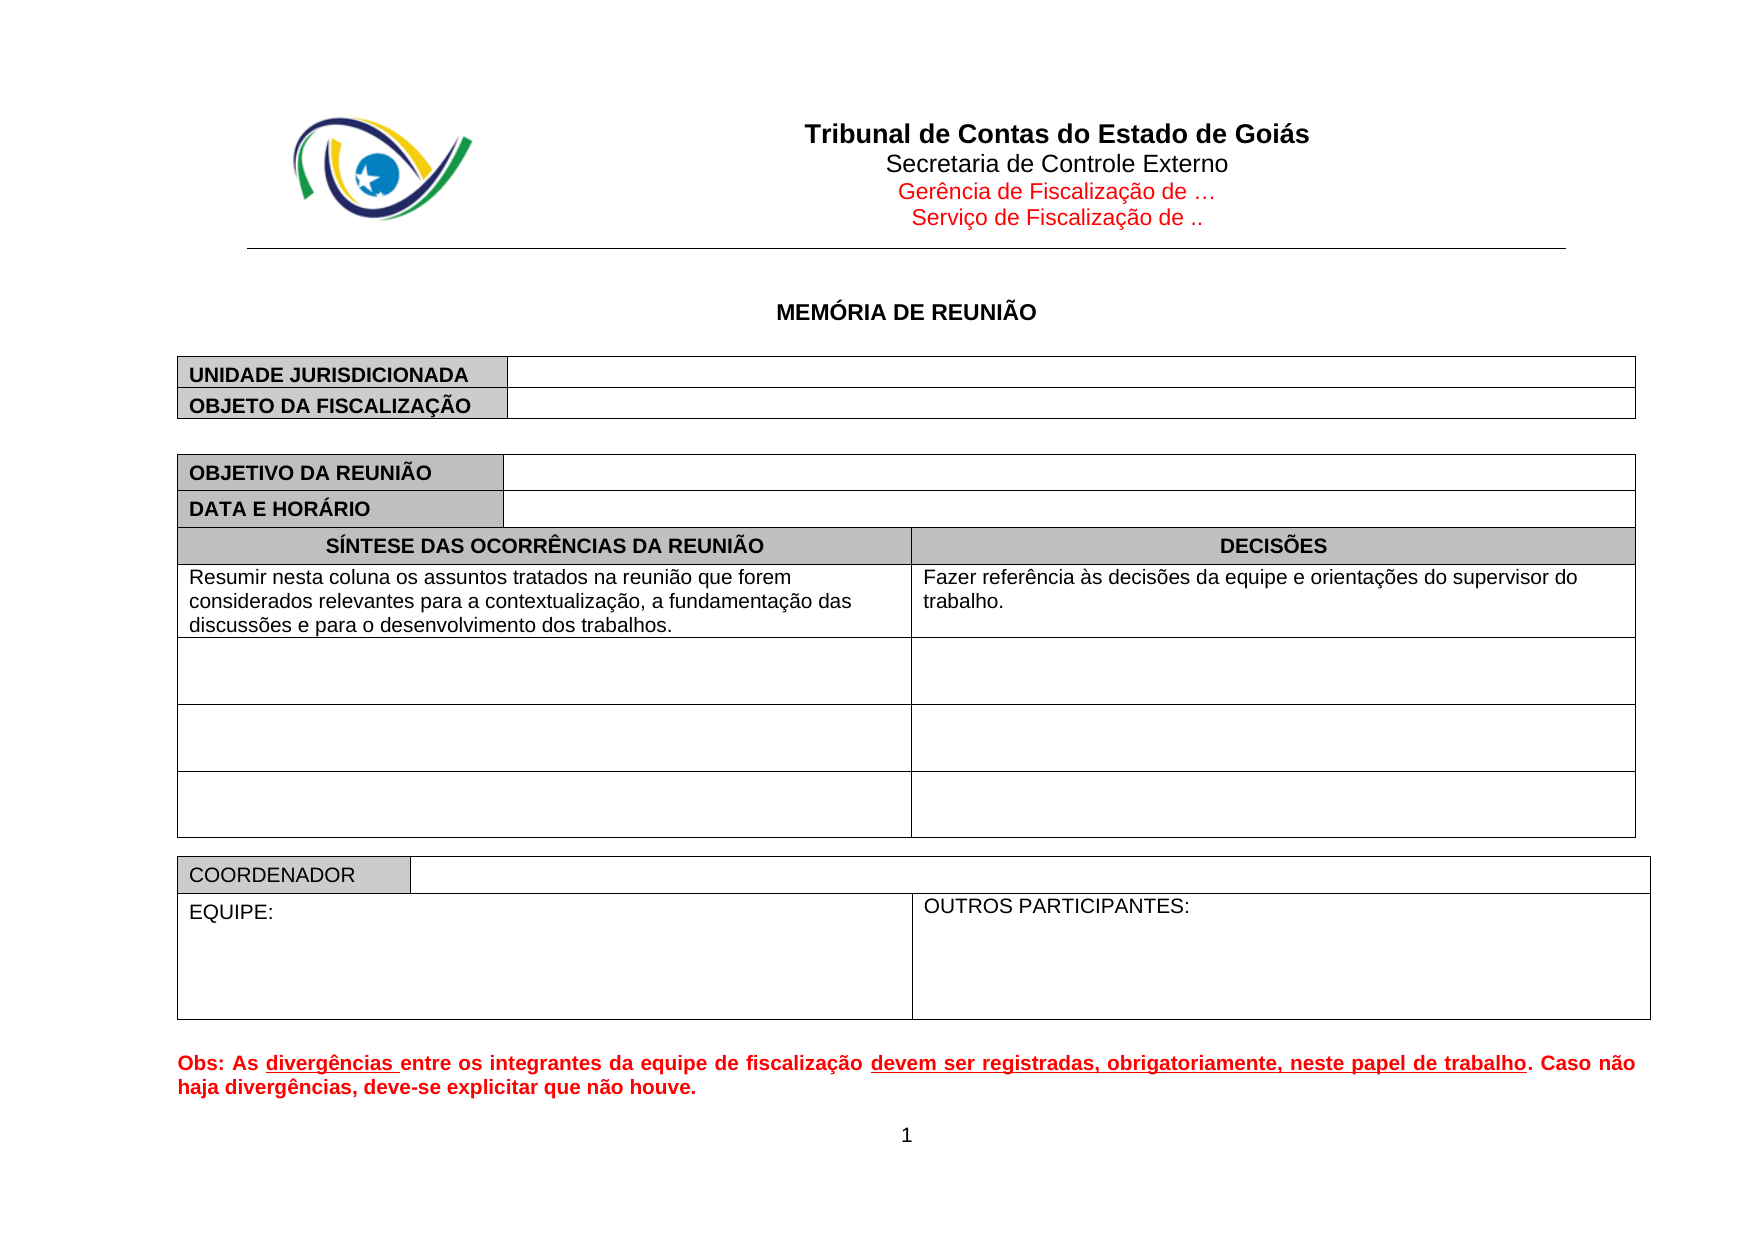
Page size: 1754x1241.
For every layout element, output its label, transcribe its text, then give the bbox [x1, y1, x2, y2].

table_cell DECISÕES [912, 528, 1635, 564]
table_header OBJETIVO DA REUNIÃO [178, 455, 503, 490]
table_header [504, 455, 1635, 490]
table_cell OBJETO DA FISCALIZAÇÃO [178, 388, 507, 418]
table_header [411, 857, 1650, 893]
table_cell DATA E HORÁRIO [178, 491, 503, 527]
table_cell [178, 638, 911, 704]
table_cell [912, 638, 1635, 704]
table_header UNIDADE JURISDICIONADA [178, 357, 507, 387]
table_cell Fazer referência às decisões da equipe e orientações do supervisor do trabalho. [912, 565, 1635, 637]
table_cell OUTROS PARTICIPANTES: [913, 894, 1650, 1018]
table_cell EQUIPE: [178, 894, 912, 1018]
text Obs: As divergências entre os integrantes da equipe de fiscalização devem ser registradas, obrigatoriamente, neste papel de trabalho. Caso não haja divergências, deve-se explicitar que não houve. [177, 1051, 1636, 1098]
table_cell [504, 491, 1635, 527]
table_cell [178, 705, 911, 771]
table_header COORDENADOR [178, 857, 410, 893]
table_cell [178, 772, 911, 837]
table_header [508, 357, 1635, 387]
picture [286, 110, 478, 228]
text MEMÓRIA DE REUNIÃO [177, 299, 1636, 326]
table_cell [912, 772, 1635, 837]
table_cell Resumir nesta coluna os assuntos tratados na reunião que forem considerados relevantes para a contextualização, a fundamentação das discussões e para o desenvolvimento dos trabalhos. [178, 565, 911, 637]
table_cell [508, 388, 1635, 418]
table_cell SÍNTESE DAS OCORRÊNCIAS DA REUNIÃO [178, 528, 911, 564]
table_cell [912, 705, 1635, 771]
